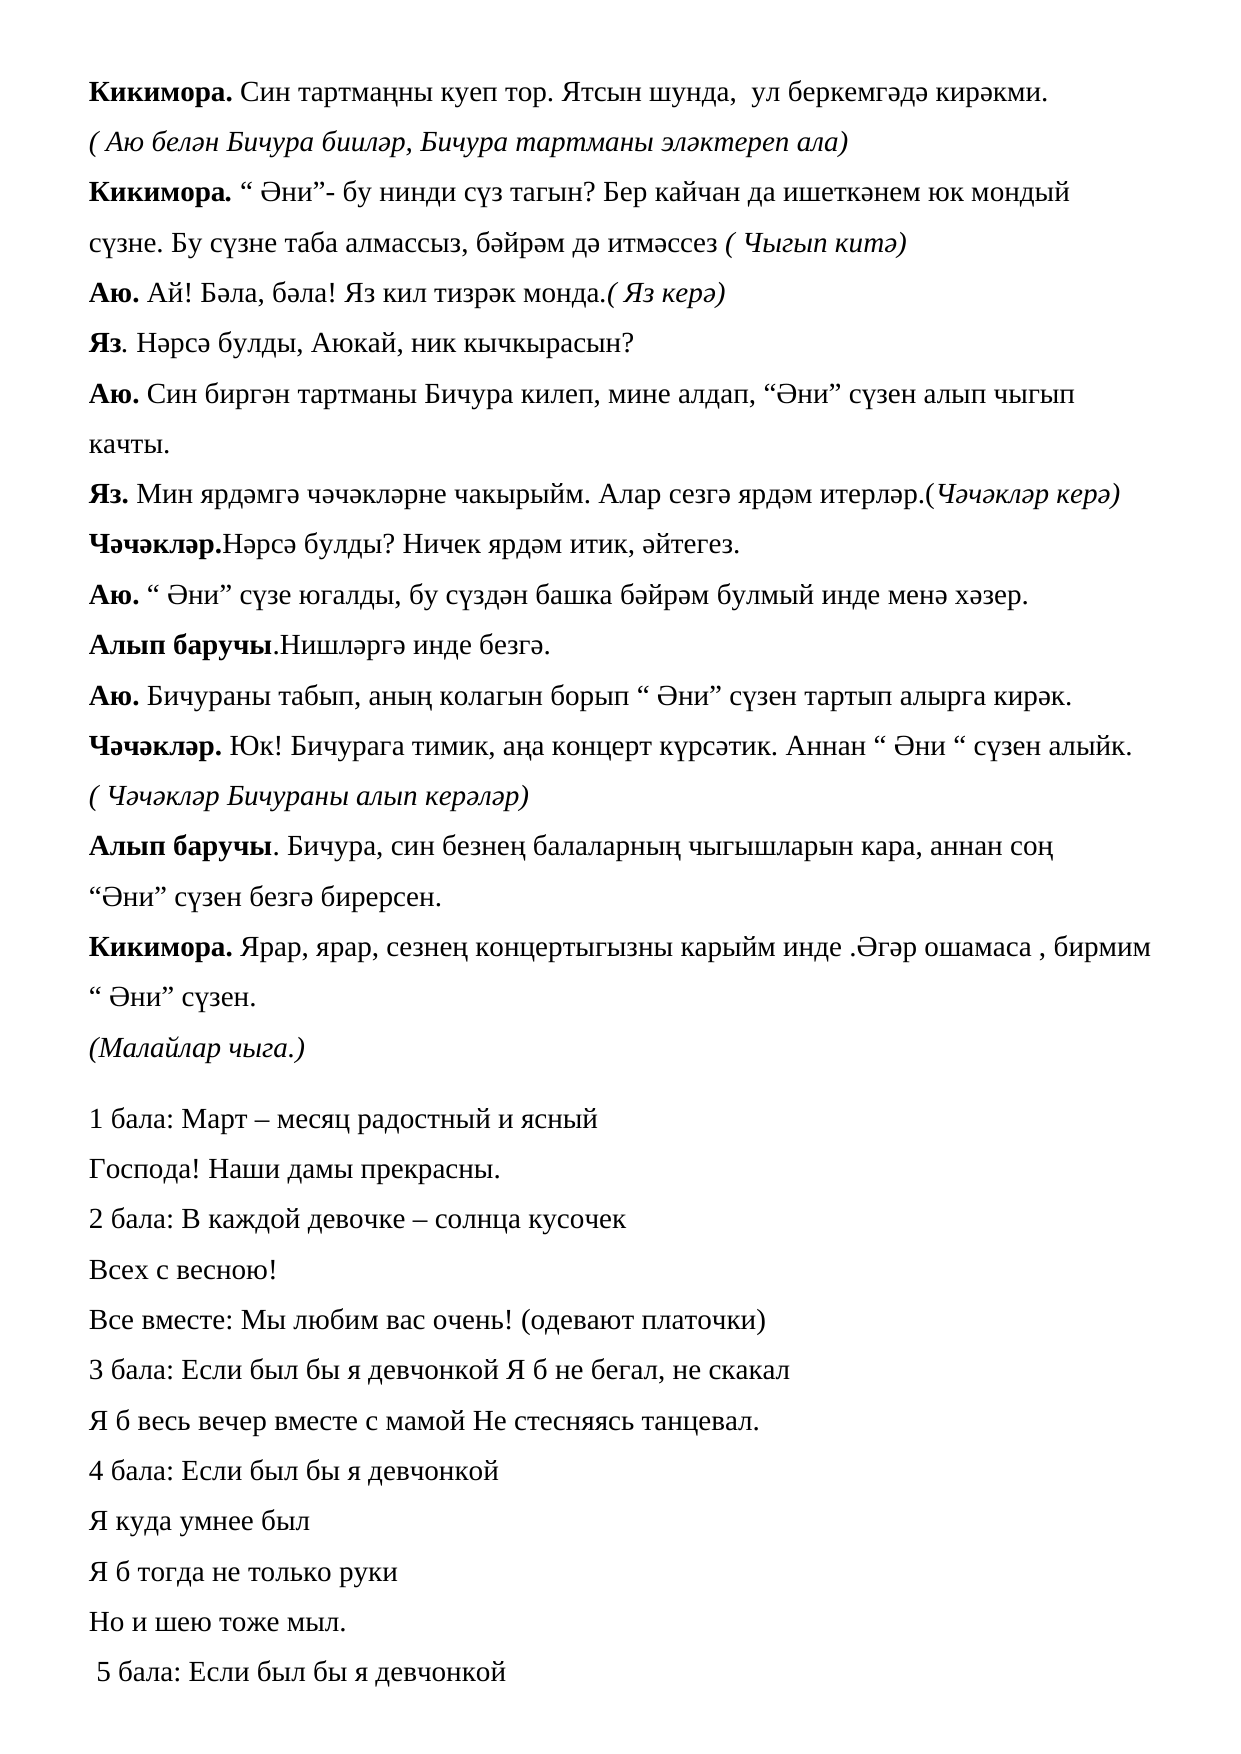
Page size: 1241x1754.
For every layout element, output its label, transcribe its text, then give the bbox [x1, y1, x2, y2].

text (Малайлар чыга.) [89, 1030, 1152, 1063]
text 5 бала: Если был бы я девчонкой [89, 1654, 1152, 1688]
text Всех с весною! [89, 1252, 1152, 1285]
text Аю. Син биргән тартманы Бичура килеп, мине алдап, “Әни” сүзен алып чыгып качты. [89, 376, 1152, 459]
text 2 бала: В каждой девочке – солнца кусочек [89, 1202, 1152, 1235]
text Аю. “ Әни” сүзе югалды, бу сүздән башка бәйрәм булмый инде менә хәзер. [89, 577, 1152, 611]
text 4 бала: Если был бы я девчонкой [89, 1453, 1152, 1487]
text Все вместе: Мы любим вас очень! (одевают платочки) [89, 1302, 1152, 1336]
text Кикимора. Ярар, ярар, сезнең концертыгызны карыйм инде .Әгәр ошамаса , бирмим “ Әни” сүзен. [89, 929, 1152, 1013]
text Но и шею тоже мыл. [89, 1604, 1152, 1638]
text Кикимора. Син тартмаңны куеп тор. Ятсын шунда, ул беркемгәдә кирәкми. [89, 74, 1152, 107]
text Аю. Ай! Бәла, бәла! Яз кил тизрәк монда.( Яз керә) [89, 275, 1152, 309]
text Я куда умнее был [89, 1503, 1152, 1537]
text Чәчәкләр.Нәрсә булды? Ничек ярдәм итик, әйтегез. [89, 527, 1152, 560]
text Я б тогда не только руки [89, 1554, 1152, 1587]
text 3 бала: Если был бы я девчонкой Я б не бегал, не скакал [89, 1352, 1152, 1386]
text Аю. Бичураны табып, аның колагын борып “ Әни” сүзен тартып алырга кирәк. [89, 678, 1152, 711]
text 1 бала: Март – месяц радостный и ясный [89, 1101, 1152, 1134]
text Алып баручы.Нишләргә инде безгә. [89, 627, 1152, 661]
text “Әни” сүзен безгә бирерсен. [89, 879, 1152, 912]
text Алып баручы. Бичура, син безнең балаларның чыгышларын кара, аннан соң [89, 828, 1152, 862]
text Яз. Мин ярдәмгә чәчәкләрне чакырыйм. Алар сезгә ярдәм итерләр.(Чәчәкләр керә) [89, 476, 1152, 510]
text Господа! Наши дамы прекрасны. [89, 1151, 1152, 1185]
text Яз. Нәрсә булды, Аюкай, ник кычкырасын? [89, 325, 1152, 359]
text Чәчәкләр. Юк! Бичурага тимик, аңа концерт күрсәтик. Аннан “ Әни “ сүзен алыйк. ( Чәчәкләр Бичураны алып керәләр) [89, 728, 1152, 812]
text Я б весь вечер вместе с мамой Не стесняясь танцевал. [89, 1403, 1152, 1436]
text Кикимора. “ Әни”- бу нинди сүз тагын? Бер кайчан да ишеткәнем юк мондый сүзне. Бу сүзне таба алмассыз, бәйрәм дә итмәссез ( Чыгып китә) [89, 174, 1152, 258]
text ( Аю белән Бичура бииләр, Бичура тартманы эләктереп ала) [89, 124, 1152, 158]
